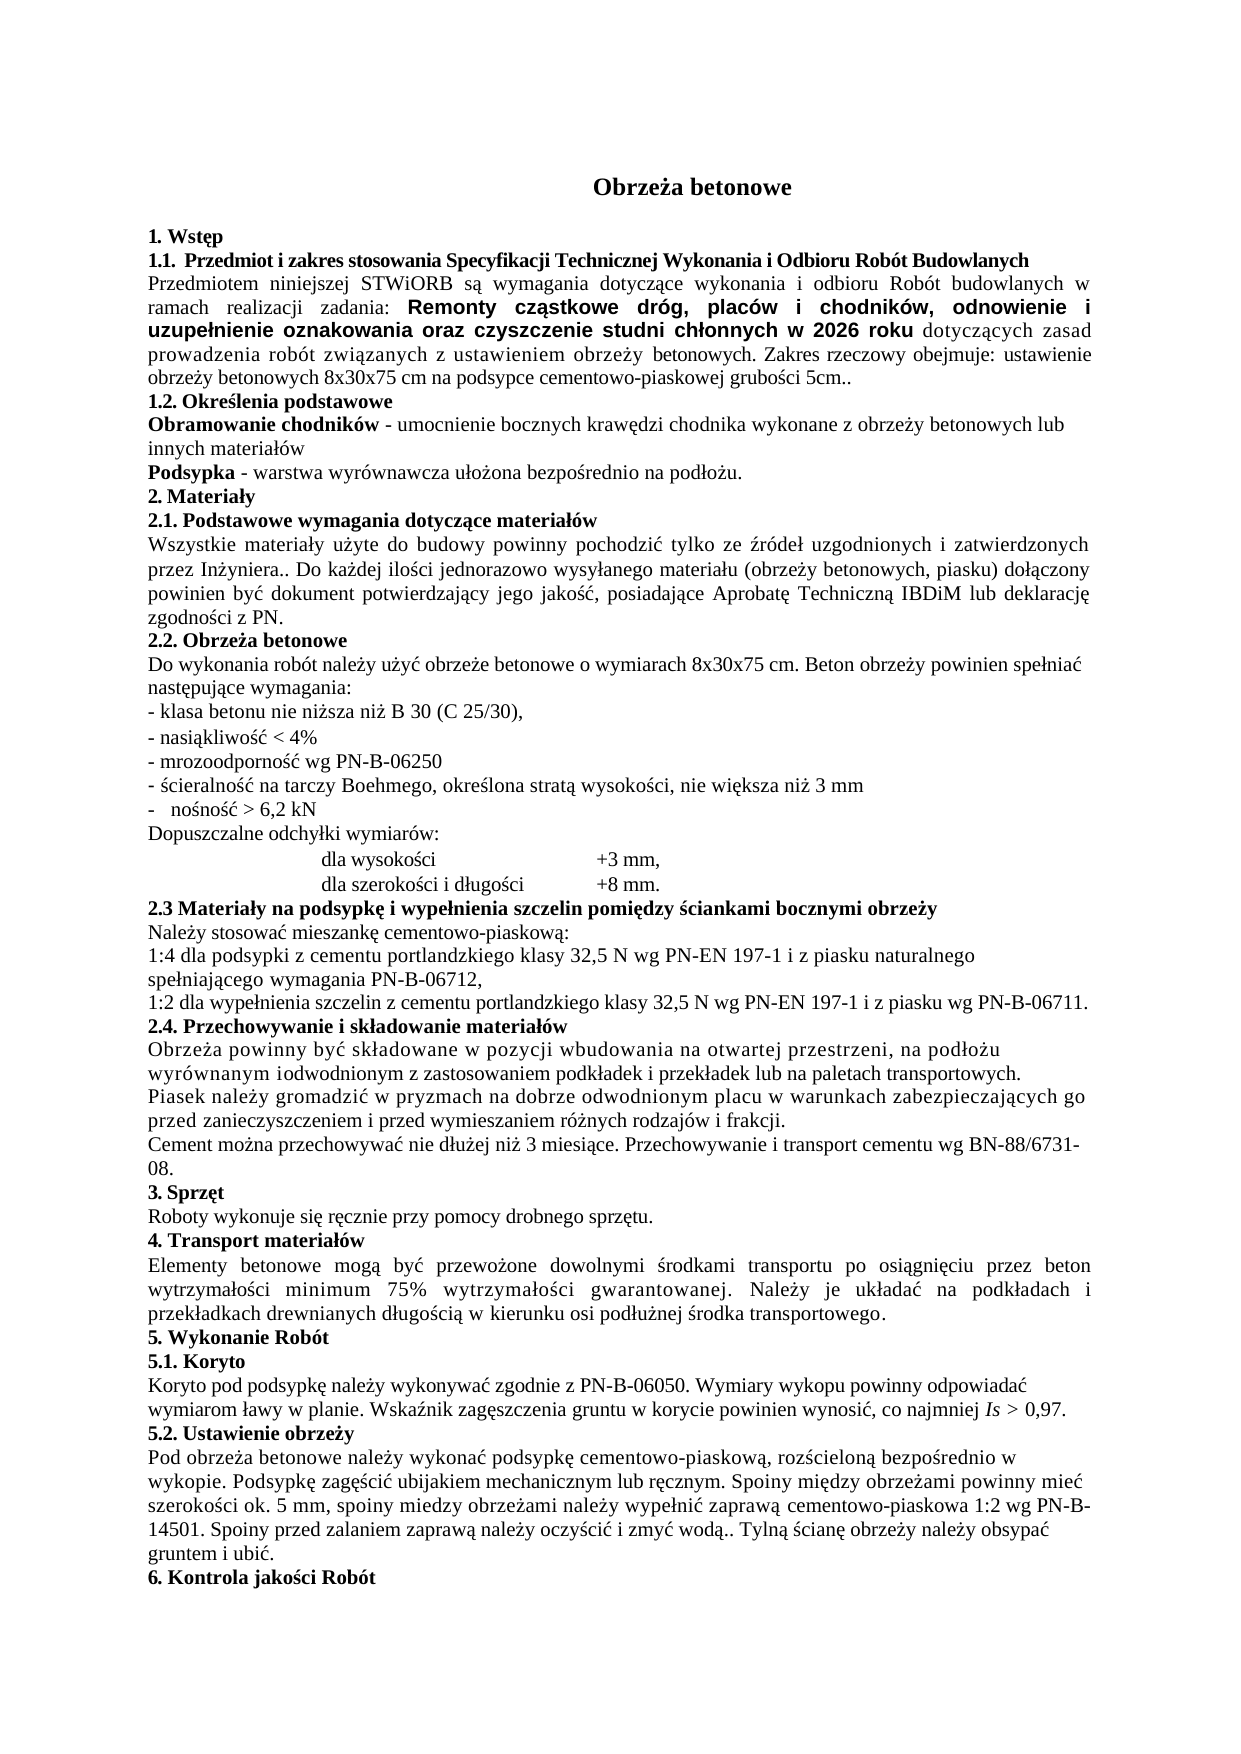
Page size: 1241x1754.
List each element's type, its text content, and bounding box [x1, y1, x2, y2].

text - mrozoodporność wg PN-B-06250 [148, 749, 1093, 773]
text Roboty wykonuje się ręcznie przy pomocy drobnego sprzętu. [148, 1204, 933, 1228]
text 1.1. Przedmiot i zakres stosowania Specyfikacji Technicznej Wykonania i Odbioru Robót Budowlanych [148, 248, 1093, 272]
text 2. Materiały [148, 484, 1085, 508]
text 1. Wstęp [148, 225, 1093, 248]
text Należy stosować mieszankę cementowo-piaskową: [148, 920, 1093, 944]
text Obrzeża powinny być składowane w pozycji wbudowania na otwartej przestrzeni, na podłożu wyrównanym iodwodnionym z zastosowaniem podkładek i przekładek lub na paletach transportowych. [148, 1038, 1093, 1085]
text 1:4 dla podsypki z cementu portlandzkiego klasy 32,5 N wg PN-EN 197-1 i z piasku naturalnego spełniającego wymagania PN-B-06712, [148, 944, 1093, 991]
text Przedmiotem niniejszej STWiORB są wymagania dotyczące wykonania i odbioru Robót budowlanych w ramach realizacji zadania: Remonty cząstkowe dróg, placów i chodników, odnowienie i uzupełnienie oznakowania oraz czyszczenie studni chłonnych w 2026 roku dotyczących zasad prowadzenia robót związanych z ustawieniem obrzeży betonowych. Zakres rzeczowy obejmuje: ustawienie obrzeży betonowych 8x30x75 cm na podsypce cementowo-piaskowej grubości 5cm.. [148, 272, 1092, 389]
text - klasa betonu nie niższa niż B 30 (C 25/30), [148, 699, 1093, 723]
text Obrzeża betonowe [593, 172, 1093, 200]
text Koryto pod podsypkę należy wykonywać zgodnie z PN-B-06050. Wymiary wykopu powinny odpowiadać wymiarom ławy w planie. Wskaźnik zagęszczenia gruntu w korycie powinien wynosić, co najmniej Is > 0,97. [148, 1373, 1093, 1421]
text Obramowanie chodników - umocnienie bocznych krawędzi chodnika wykonane z obrzeży betonowych lub innych materiałów [148, 413, 1093, 460]
text 5. Wykonanie Robót [148, 1325, 1093, 1349]
text Wszystkie materiały użyte do budowy powinny pochodzić tylko ze źródeł uzgodnionych i zatwierdzonych przez Inżyniera.. Do każdej ilości jednorazowo wysyłanego materiału (obrzeży betonowych, piasku) dołączony powinien być dokument potwierdzający jego jakość, posiadające Aprobatę Techniczną IBDiM lub deklarację zgodności z PN. [148, 532, 1091, 629]
text - nośność > 6,2 kN [148, 797, 1093, 821]
text 4. Transport materiałów [148, 1228, 1093, 1252]
text dla wysokości +3 mm, [321, 846, 1093, 871]
text Piasek należy gromadzić w pryzmach na dobrze odwodnionym placu w warunkach zabezpieczających go przed zanieczyszczeniem i przed wymieszaniem różnych rodzajów i frakcji. [148, 1085, 1093, 1132]
text Do wykonania robót należy użyć obrzeże betonowe o wymiarach 8x30x75 cm. Beton obrzeży powinien spełniać następujące wymagania: [148, 652, 1093, 699]
text Dopuszczalne odchyłki wymiarów: [148, 821, 1093, 845]
text 2.4. Przechowywanie i składowanie materiałów [148, 1014, 1093, 1038]
text Podsypka - warstwa wyrównawcza ułożona bezpośrednio na podłożu. [148, 460, 1093, 484]
text Pod obrzeża betonowe należy wykonać podsypkę cementowo-piaskową, rozścieloną bezpośrednio w wykopie. Podsypkę zagęścić ubijakiem mechanicznym lub ręcznym. Spoiny między obrzeżami powinny mieć szerokości ok. 5 mm, spoiny miedzy obrzeżami należy wypełnić zaprawą cementowo-piaskowa 1:2 wg PN-B-14501. Spoiny przed zalaniem zaprawą należy oczyścić i zmyć wodą.. Tylną ścianę obrzeży należy obsypać gruntem i ubić. [148, 1445, 1093, 1565]
text - ścieralność na tarczy Boehmego, określona stratą wysokości, nie większa niż 3 mm [148, 773, 1093, 797]
text 6. Kontrola jakości Robót [148, 1565, 1093, 1589]
text 1:2 dla wypełnienia szczelin z cementu portlandzkiego klasy 32,5 N wg PN-EN 197-1 i z piasku wg PN-B-06711. [148, 991, 1093, 1014]
text 5.1. Koryto [148, 1349, 1093, 1373]
text 2.1. Podstawowe wymagania dotyczące materiałów [148, 508, 1093, 532]
text Cement można przechowywać nie dłużej niż 3 miesiące. Przechowywanie i transport cementu wg BN-88/6731-08. [148, 1132, 1093, 1180]
text 3. Sprzęt [148, 1180, 1093, 1204]
text 2.2. Obrzeża betonowe [148, 629, 1093, 652]
text 5.2. Ustawienie obrzeży [148, 1421, 1093, 1445]
text Elementy betonowe mogą być przewożone dowolnymi środkami transportu po osiągnięciu przez beton wytrzymałości minimum 75% wytrzymałości gwarantowanej. Należy je układać na podkładach i przekładkach drewnianych długością w kierunku osi podłużnej środka transportowego. [148, 1252, 1092, 1325]
text 2.3 Materiały na podsypkę i wypełnienia szczelin pomiędzy ściankami bocznymi obrzeży [148, 897, 1093, 920]
text dla szerokości i długości +8 mm. [321, 872, 1093, 897]
text - nasiąkliwość < 4% [148, 725, 1093, 749]
text 1.2. Określenia podstawowe [148, 389, 1093, 413]
